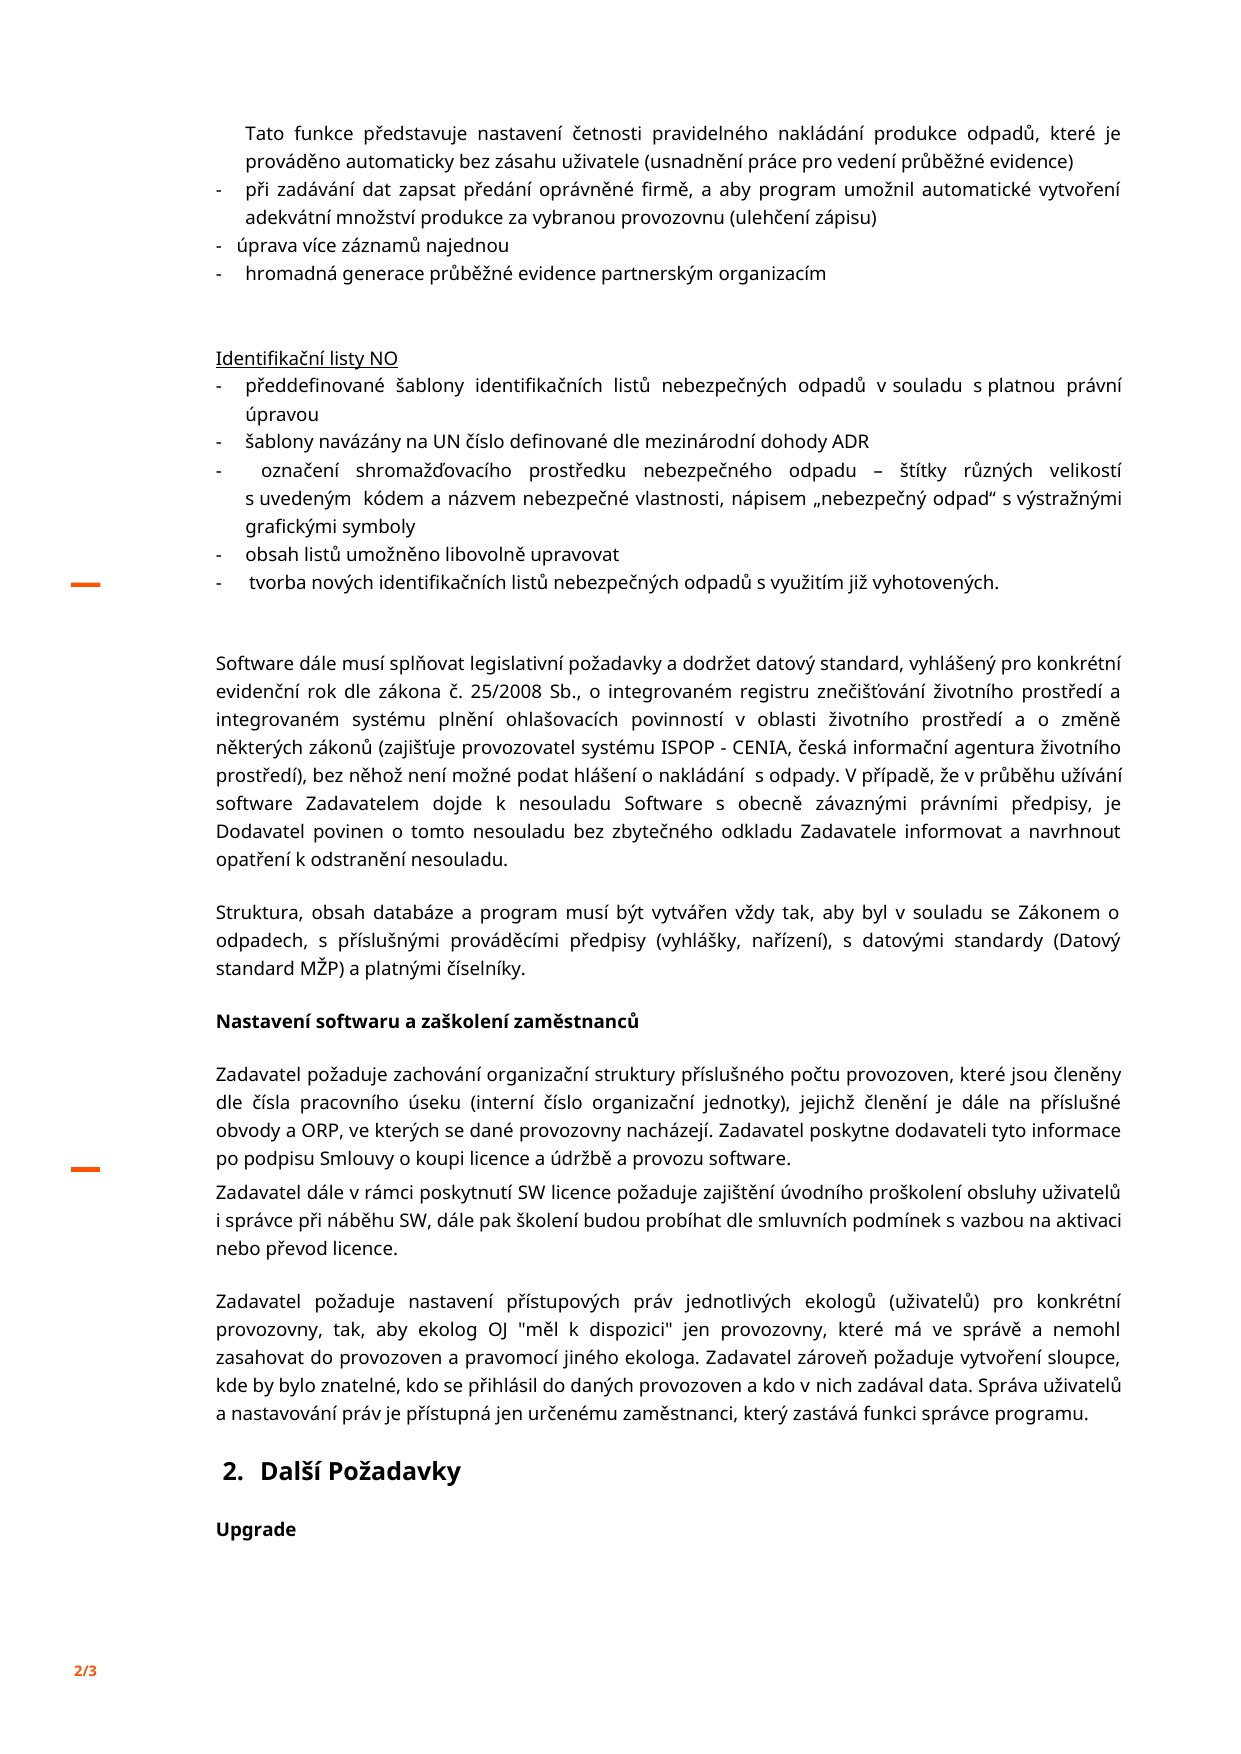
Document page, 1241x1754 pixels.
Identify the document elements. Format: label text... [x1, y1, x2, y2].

text Zadavatel požaduje nastavení přístupových práv jednotlivých ekologů (uživatelů) pro konkrétní provozovny, tak, aby ekolog OJ "měl k dispozici" jen provozovny, které má ve správě a nemohl zasahovat do provozoven a pravomocí jiného ekologa. Zadavatel zároveň požaduje vytvoření sloupce, kde by bylo znatelné, kdo se přihlásil do daných provozoven a kdo v nich zadával data. Správa uživatelů a nastavování práv je přístupná jen určenému zaměstnanci, který zastává funkci správce programu. [216, 1289, 1122, 1426]
text - úprava více záznamů najednou [216, 233, 1122, 258]
list Identifikační listy NO [216, 345, 1122, 370]
text Zadavatel požaduje zachování organizační struktury příslušného počtu provozoven, které jsou členěny dle čísla pracovního úseku (interní číslo organizační jednotky), jejichž členění je dále na příslušné obvody a ORP, ve kterých se dané provozovny nacházejí. Zadavatel poskytne dodavateli tyto informace po podpisu Smlouvy o koupi licence a údržbě a provozu software. [216, 1061, 1122, 1171]
list - předdefinované šablony identifikačních listů nebezpečných odpadů v souladu s platnou právní úpravou [216, 373, 1122, 426]
text Nastavení softwaru a zaškolení zaměstnanců [216, 1008, 1122, 1034]
list - hromadná generace průběžné evidence partnerským organizacím [216, 261, 1122, 286]
text Upgrade [216, 1516, 1122, 1542]
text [216, 121, 1122, 174]
list - obsah listů umožněno libovolně upravovat [216, 541, 1122, 566]
list - označení shromažďovacího prostředku nebezpečného odpadu – štítky různých velikostí s uvedeným kódem a názvem nebezpečné vlastnosti, nápisem „nebezpečný odpad“ s výstražnými grafickými symboly [216, 457, 1122, 538]
list Další Požadavky [222, 1454, 1122, 1488]
text Software dále musí splňovat legislativní požadavky a dodržet datový standard, vyhlášený pro konkrétní evidenční rok dle zákona č. 25/2008 Sb., o integrovaném registru znečišťování životního prostředí a integrovaném systému plnění ohlašovacích povinností v oblasti životního prostředí a o změně některých zákonů (zajišťuje provozovatel systému ISPOP - CENIA, česká informační agentura životního prostředí), bez něhož není možné podat hlášení o nakládání s odpady. V případě, že v průběhu užívání software Zadavatelem dojde k nesouladu Software s obecně závaznými právními předpisy, je Dodavatel povinen o tomto nesouladu bez zbytečného odkladu Zadavatele informovat a navrhnout opatření k odstranění nesouladu. [216, 650, 1122, 872]
text Struktura, obsah databáze a program musí být vytvářen vždy tak, aby byl v souladu se Zákonem o odpadech, s příslušnými prováděcími předpisy (vyhlášky, nařízení), s datovými standardy (Datový standard MŽP) a platnými číselníky. [216, 899, 1122, 981]
list - šablony navázány na UN číslo definované dle mezinárodní dohody ADR [216, 429, 1122, 454]
text Zadavatel dále v rámci poskytnutí SW licence požaduje zajištění úvodního proškolení obsluhy uživatelů i správce při náběhu SW, dále pak školení budou probíhat dle smluvních podmínek s vazbou na aktivaci nebo převod licence. [216, 1179, 1122, 1261]
list - tvorba nových identifikačních listů nebezpečných odpadů s využitím již vyhotovených. [216, 569, 1122, 594]
text - při zadávání dat zapsat předání oprávněné firmě, a aby program umožnil automatické vytvoření adekvátní množství produkce za vybranou provozovnu (ulehčení zápisu) [216, 177, 1122, 230]
